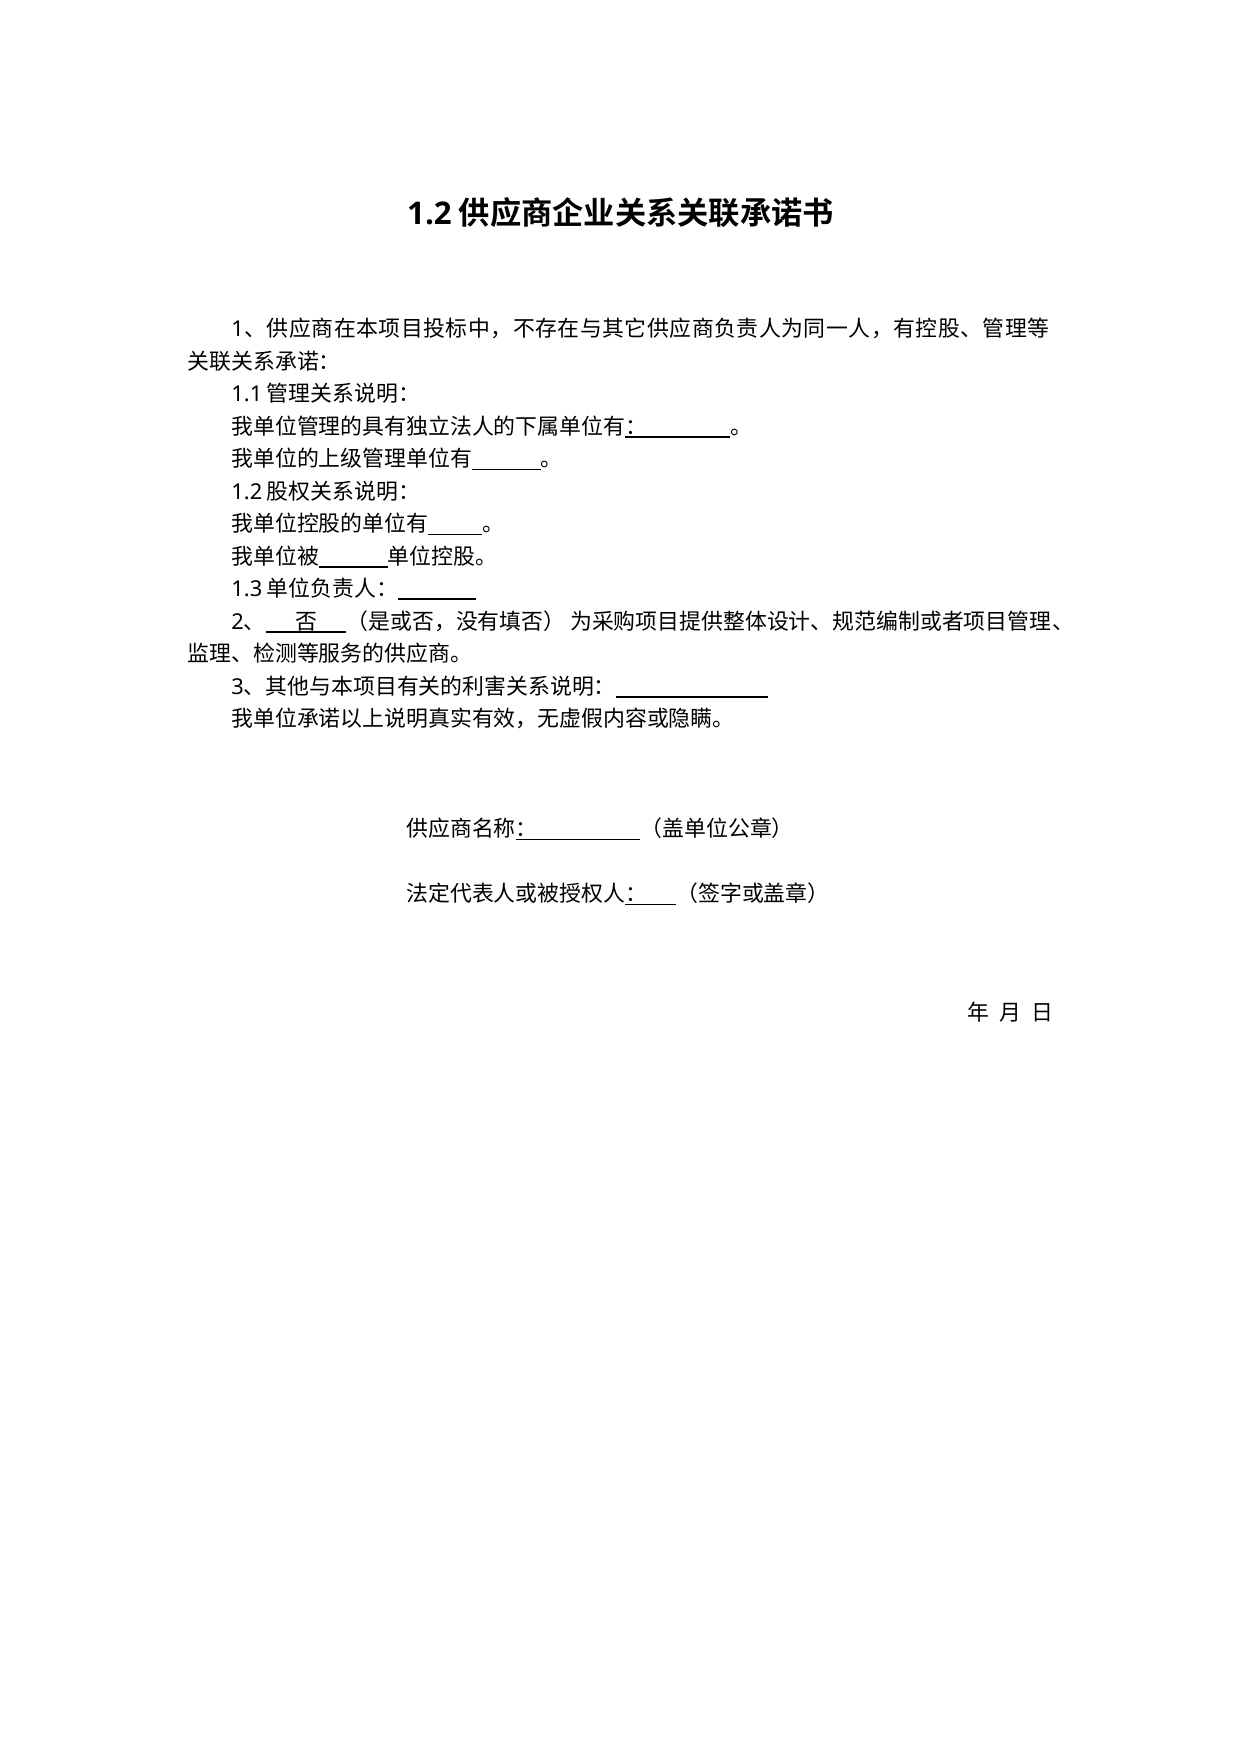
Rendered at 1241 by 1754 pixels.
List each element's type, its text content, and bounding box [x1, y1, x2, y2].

text 3、其他与本项目有关的利害关系说明： [187, 668, 1053, 701]
text 1.3单位负责人： [187, 571, 1053, 603]
text 供应商名称： （盖单位公章） [187, 811, 1053, 843]
text 1.2股权关系说明： [187, 473, 1053, 506]
text 我单位的上级管理单位有 。 [187, 441, 1053, 473]
text 我单位管理的具有独立法人的下属单位有： 。 [187, 408, 1053, 441]
text 我单位被 单位控股。 [187, 538, 1053, 571]
text 我单位控股的单位有 。 [187, 506, 1053, 538]
text 1.2 供应商企业关系关联承诺书 [187, 178, 1053, 243]
text 我单位承诺以上说明真实有效，无虚假内容或隐瞒。 [187, 701, 1053, 733]
text 法定代表人或被授权人： （签字或盖章） [187, 876, 1053, 908]
text 1.1管理关系说明： [187, 376, 1053, 408]
text 1、供应商在本项目投标中，不存在与其它供应商负责人为同一人，有控股、管理等关联关系承诺： [187, 311, 1053, 376]
text 年 月 日 [212, 994, 1053, 1027]
text 2、 否 （是或否，没有填否） 为采购项目提供整体设计、规范编制或者项目管理、监理、检测等服务的供应商。 [187, 603, 1053, 668]
